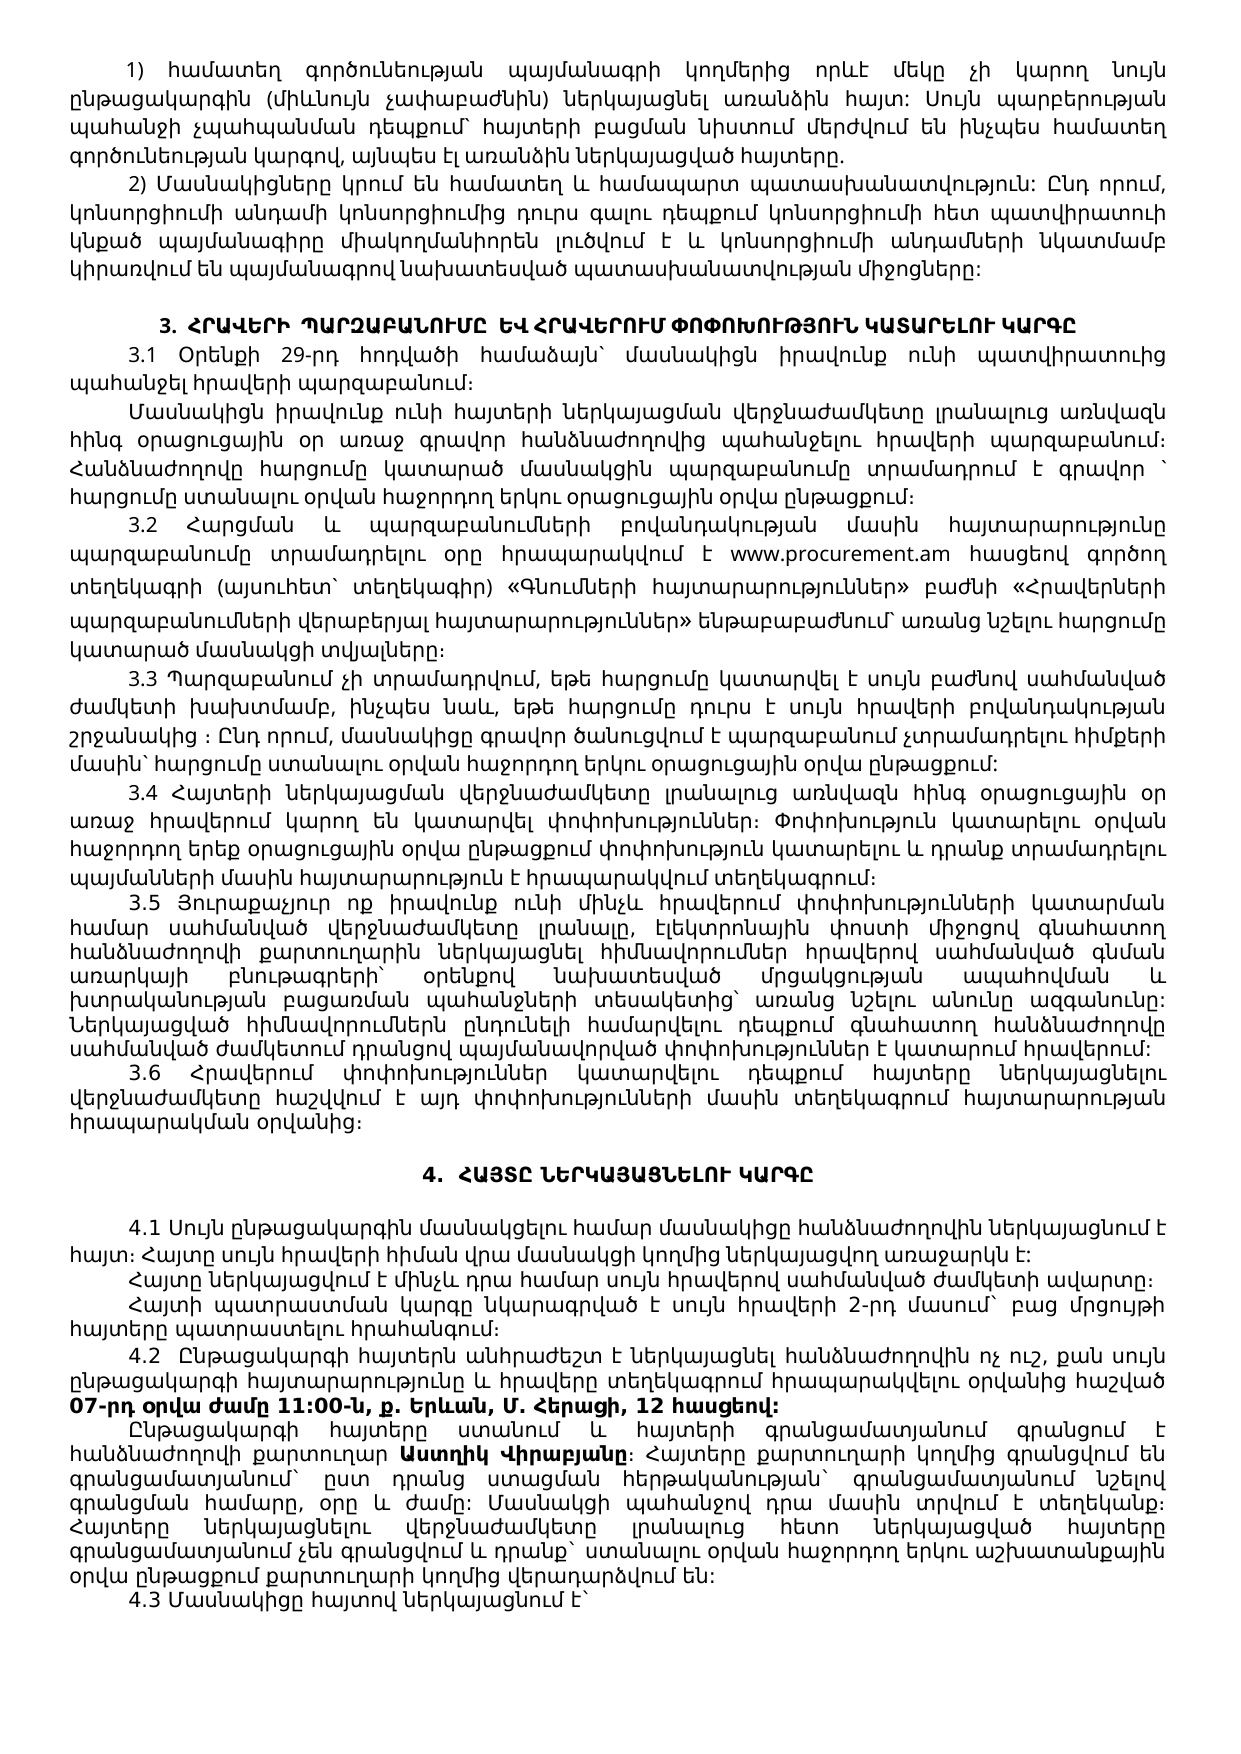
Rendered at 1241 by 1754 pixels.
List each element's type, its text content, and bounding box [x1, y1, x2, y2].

text 4.1 Սույն ընթացակարգին մասնակցելու համար մասնակիցը հանձնաժողովին ներկայացնում է հայտ։ Հայտը սույն հրավերի հիման վրա մասնակցի կողմից ներկայացվող առաջարկն է: [69, 1216, 1167, 1268]
text 4. ՀԱՅՏԸ ՆԵՐԿԱՅԱՑՆԵԼՈՒ ԿԱՐԳԸ [69, 1163, 1167, 1187]
text Հայտը ներկայացվում է մինչև դրա համար սույն հրավերով սահմանված ժամկետի ավարտը։ [69, 1268, 1167, 1293]
text Հայտի պատրաստման կարգը նկարագրված է սույն հրավերի 2-րդ մասում` բաց մրցույթի հայտերը պատրաստելու հրահանգում։ [69, 1293, 1167, 1341]
text 3.1 Օրենքի 29-րդ հոդվածի համաձայն` մասնակիցն իրավունք ունի պատվիրատուից պահանջել հրավերի պարզաբանում։ [69, 340, 1167, 397]
text 1) համատեղ գործունեության պայմանագրի կողմերից որևէ մեկը չի կարող նույն ընթացակարգին (միևնույն չափաբաժնին) ներկայացնել առանձին հայտ: Սույն պարբերության պահանջի չպահպանման դեպքում` հայտերի բացման նիստում մերժվում են ինչպես համատեղ գործունեության կարգով, այնպես էլ առանձին ներկայացված հայտերը. [69, 56, 1167, 169]
text 3.6 Հրավերում փոփոխություններ կատարվելու դեպքում հայտերը ներկայացնելու վերջնաժամկետը հաշվվում է այդ փոփոխությունների մասին տեղեկագրում հայտարարության հրապարակման օրվանից։ [69, 1061, 1167, 1134]
text 3.4 Հայտերի ներկայացման վերջնաժամկետը լրանալուց առնվազն հինգ օրացուցային օր առաջ հրավերում կարող են կատարվել փոփոխություններ։ Փոփոխություն կատարելու օրվան հաջորդող երեք օրացուցային օրվա ընթացքում փոփոխություն կատարելու և դրանք տրամադրելու պայմանների մասին հայտարարություն է հրապարակվում տեղեկագրում։ [69, 778, 1167, 891]
text 4.2 Ընթացակարգի հայտերն անհրաժեշտ է ներկայացնել հանձնաժողովին ոչ ուշ, քան սույն ընթացակարգի հայտարարությունը և հրավերը տեղեկագրում հրապարակվելու օրվանից հաշված 07-րդ օրվա ժամը 11:00-ն, ք. Երևան, Մ. Հերացի, 12 հասցեով: [69, 1341, 1167, 1418]
text 4.3 Մասնակիցը հայտով ներկայացնում է` [69, 1588, 1167, 1612]
text Ընթացակարգի հայտերը ստանում և հայտերի գրանցամատյանում գրանցում է հանձնաժողովի քարտուղար Աստղիկ Վիրաբյանը։ Հայտերը քարտուղարի կողմից գրանցվում են գրանցամատյանում` ըստ դրանց ստացման հերթականության` գրանցամատյանում նշելով գրանցման համարը, օրը և ժամը: Մասնակցի պահանջով դրա մասին տրվում է տեղեկանք։ Հայտերը ներկայացնելու վերջնաժամկետը լրանալուց հետո ներկայացված հայտերը գրանցամատյանում չեն գրանցվում և դրանք` ստանալու օրվան հաջորդող երկու աշխատանքային օրվա ընթացքում քարտուղարի կողմից վերադարձվում են: [69, 1418, 1167, 1588]
text Մասնակիցն իրավունք ունի հայտերի ներկայացման վերջնաժամկետը լրանալուց առնվազն հինգ օրացուցային օր առաջ գրավոր հանձնաժողովից պահանջելու հրավերի պարզաբանում։ Հանձնաժողովը հարցումը կատարած մասնակցին պարզաբանումը տրամադրում է գրավոր ` հարցումը ստանալու օրվան հաջորդող երկու օրացուցային օրվա ընթացքում։ [69, 397, 1167, 511]
text 2) Մասնակիցները կրում են համատեղ և համապարտ պատասխանատվություն: Ընդ որում, կոնսորցիումի անդամի կոնսորցիումից դուրս գալու դեպքում կոնսորցիումի հետ պատվիրատուի կնքած պայմանագիրը միակողմանիորեն լուծվում է և կոնսորցիումի անդամների նկատմամբ կիրառվում են պայմանագրով նախատեսված պատասխանատվության միջոցները: [69, 169, 1167, 283]
text 3.5 Յուրաքաչյուր ոք իրավունք ունի մինչև հրավերում փոփոխությունների կատարման համար սահմանված վերջնաժամկետը լրանալը, էլեկտրոնային փոստի միջոցով գնահատող հանձնաժողովի քարտուղարին ներկայացնել հիմնավորումներ հրավերով սահմանված գնման առարկայի բնութագրերի՝ օրենքով նախատեսված մրցակցության ապահովման և խտրականության բացառման պահանջների տեսակետից՝ առանց նշելու անունը ազգանունը: Ներկայացված հիմնավորումներն ընդունելի համարվելու դեպքում գնահատող հանձնաժողովը սահմանված ժամկետում դրանցով պայմանավորված փոփոխություններ է կատարում հրավերում: [69, 891, 1167, 1061]
text 3. ՀՐԱՎԵՐԻ ՊԱՐԶԱԲԱՆՈՒՄԸ ԵՎ ՀՐԱՎԵՐՈՒՄ ՓՈՓՈԽՈՒԹՅՈՒՆ ԿԱՏԱՐԵԼՈՒ ԿԱՐԳԸ [69, 311, 1167, 340]
text 3.3 Պարզաբանում չի տրամադրվում, եթե հարցումը կատարվել է սույն բաժնով սահմանված ժամկետի խախտմամբ, ինչպես նաև, եթե հարցումը դուրս է սույն հրավերի բովանդակության շրջանակից ։ Ընդ որում, մասնակիցը գրավոր ծանուցվում է պարզաբանում չտրամադրելու հիմքերի մասին` հարցումը ստանալու օրվան հաջորդող երկու օրացուցային օրվա ընթացքում: [69, 664, 1167, 778]
text 3.2 Հարցման և պարզաբանումների բովանդակության մասին հայտարարությունը պարզաբանումը տրամադրելու օրը հրապարակվում է www.procurement.am հասցեով գործող տեղեկագրի (այսուհետ` տեղեկագիր) «Գնումների հայտարարություններ» բաժնի «Հրավերների պարզաբանումների վերաբերյալ հայտարարություններ» ենթաբաբաժնում` առանց նշելու հարցումը կատարած մասնակցի տվյալները։ [69, 511, 1167, 664]
